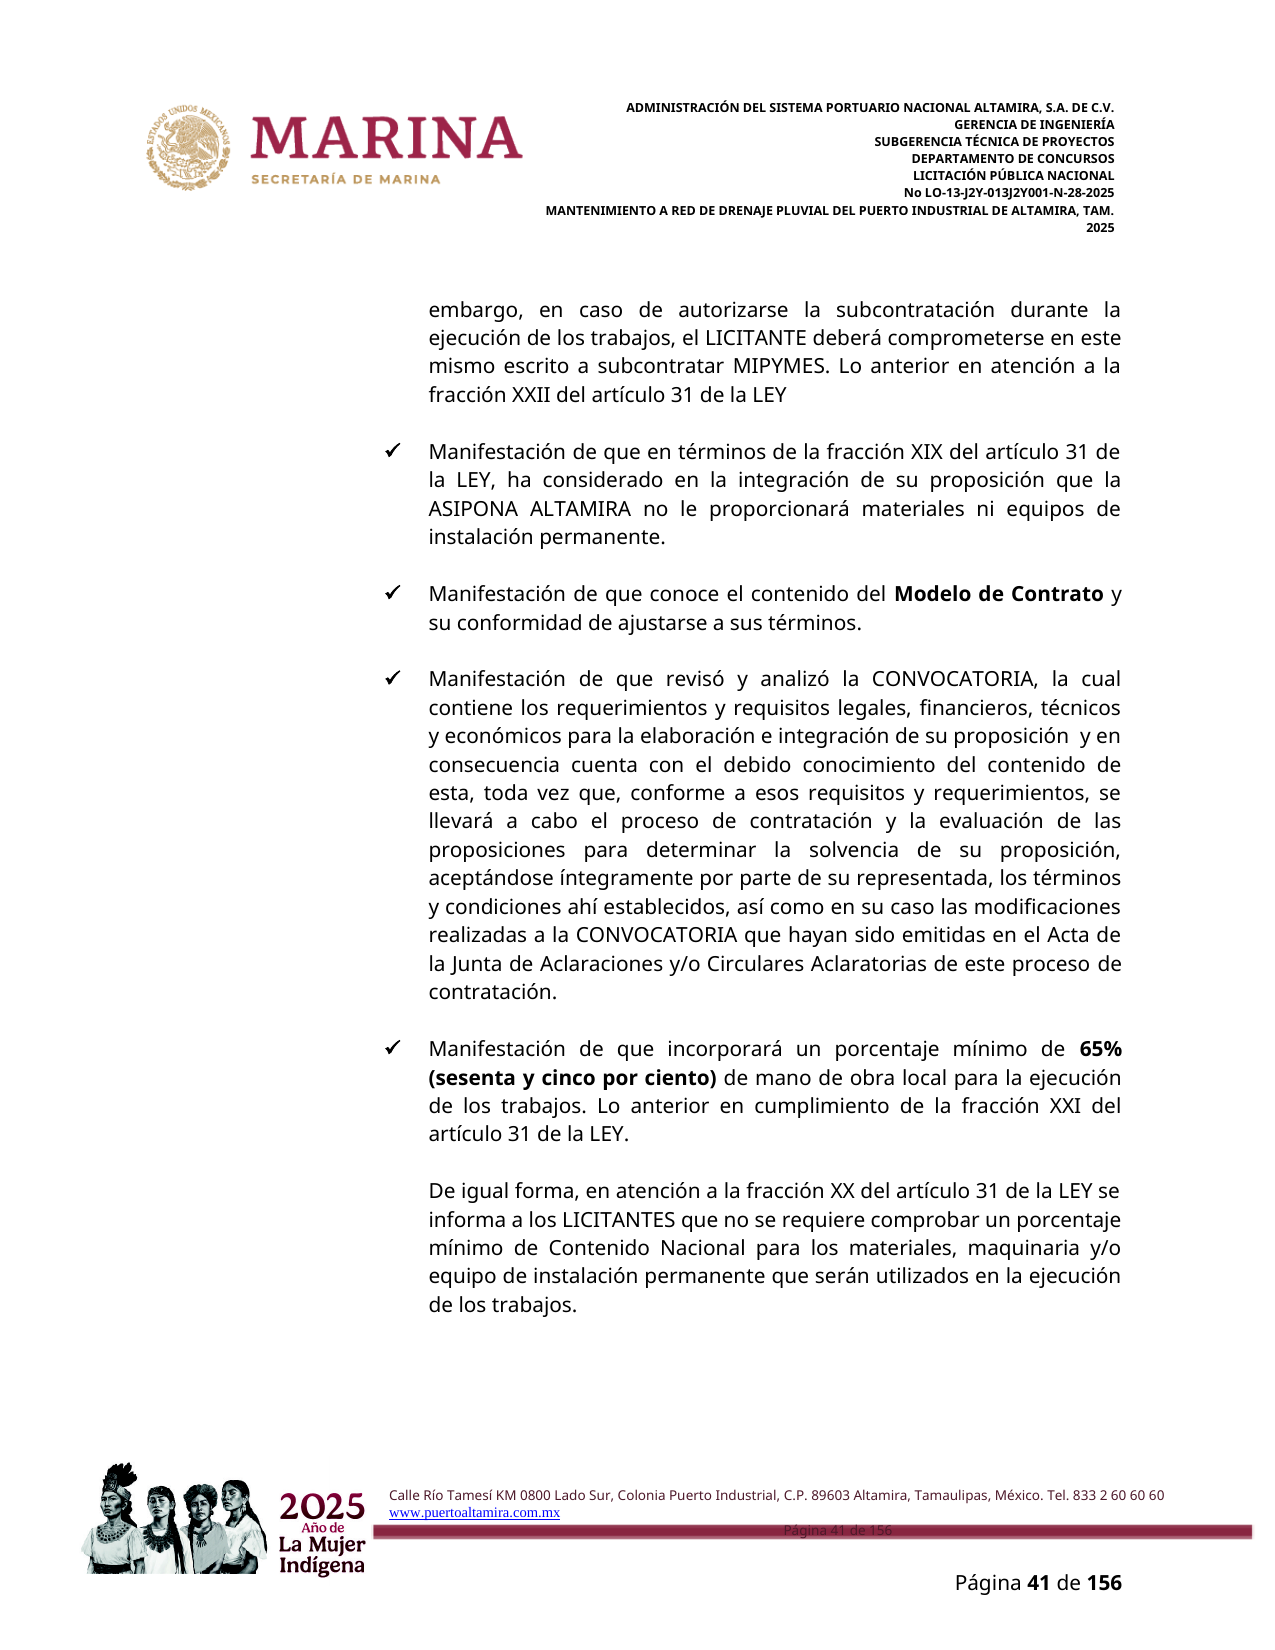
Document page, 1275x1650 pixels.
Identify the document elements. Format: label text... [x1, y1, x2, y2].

list De igual forma, en atención a la fracción XX del artículo 31 de la LEY se informa a los LICITANTES que no se requiere comprobar un porcentaje mínimo de Contenido Nacional para los materiales, maquinaria y/o equipo de instalación permanente que serán utilizados en la ejecución de los trabajos. [428, 1176, 1122, 1318]
list Manifestación de que conoce el contenido del Modelo de Contrato y su conformidad de ajustarse a sus términos. [384, 579, 1122, 636]
list Manifestación de que incorporará un porcentaje mínimo de 65% (sesenta y cinco por ciento) de mano de obra local para la ejecución de los trabajos. Lo anterior en cumplimiento de la fracción XXI del artículo 31 de la LEY. [384, 1034, 1122, 1148]
list Manifestación de que revisó y analizó la CONVOCATORIA, la cual contiene los requerimientos y requisitos legales, financieros, técnicos y económicos para la elaboración e integración de su proposición y en consecuencia cuenta con el debido conocimiento del contenido de esta, toda vez que, conforme a esos requisitos y requerimientos, se llevará a cabo el proceso de contratación y la evaluación de las proposiciones para determinar la solvencia de su proposición, aceptándose íntegramente por parte de su representada, los términos y condiciones ahí establecidos, así como en su caso las modificaciones realizadas a la CONVOCATORIA que hayan sido emitidas en el Acta de la Junta de Aclaraciones y/o Circulares Aclaratorias de este proceso de contratación. [384, 664, 1122, 1006]
list Manifestación de que en términos de la fracción XIX del artículo 31 de la LEY, ha considerado en la integración de su proposición que la ASIPONA ALTAMIRA no le proporcionará materiales ni equipos de instalación permanente. [384, 437, 1122, 551]
picture [146, 101, 543, 191]
picture [11, 1456, 1256, 1586]
